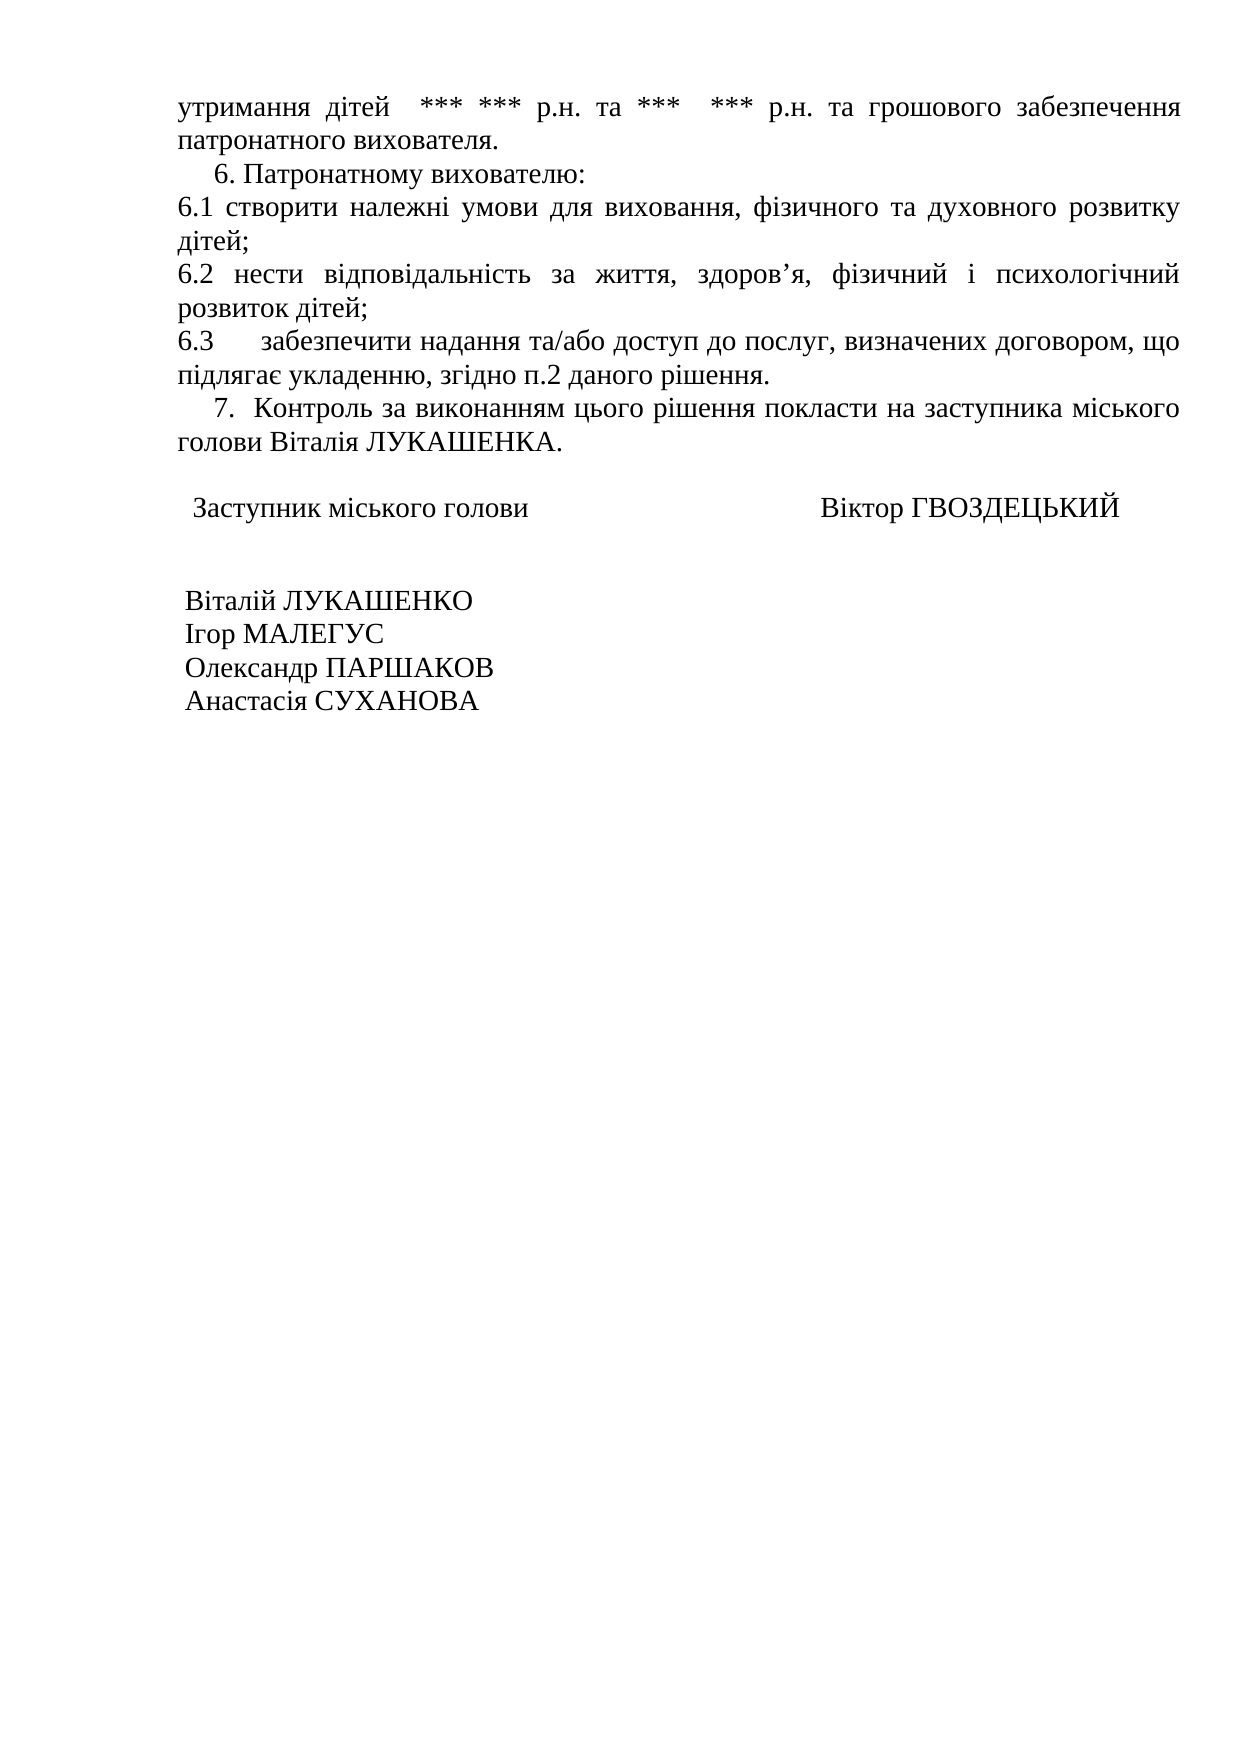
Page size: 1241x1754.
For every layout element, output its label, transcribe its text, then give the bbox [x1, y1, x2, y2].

text Ігор МАЛЕГУС [177, 616, 1181, 650]
text 6.1 створити належні умови для виховання, фізичного та духовного розвитку дітей; [177, 189, 1181, 256]
text 6. Патронатному вихователю: [177, 156, 1181, 189]
text Заступник міського голови Віктор ГВОЗДЕЦЬКИЙ [185, 490, 1181, 523]
text 6.2 нести відповідальність за життя, здоров’я, фізичний і психологічний розвиток дітей; [177, 256, 1181, 323]
text Олександр ПАРШАКОВ [177, 650, 1181, 683]
list забезпечити надання та/або доступ до послуг, визначених договором, що підлягає укладенню, згідно п.2 даного рішення. [177, 323, 1181, 391]
text Анастасія СУХАНОВА [177, 683, 1181, 717]
text Віталій ЛУКАШЕНКО [177, 583, 1181, 616]
text 7. Контроль за виконанням цього рішення покласти на заступника міського голови Віталія ЛУКАШЕНКА. [177, 391, 1181, 458]
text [177, 89, 1181, 156]
